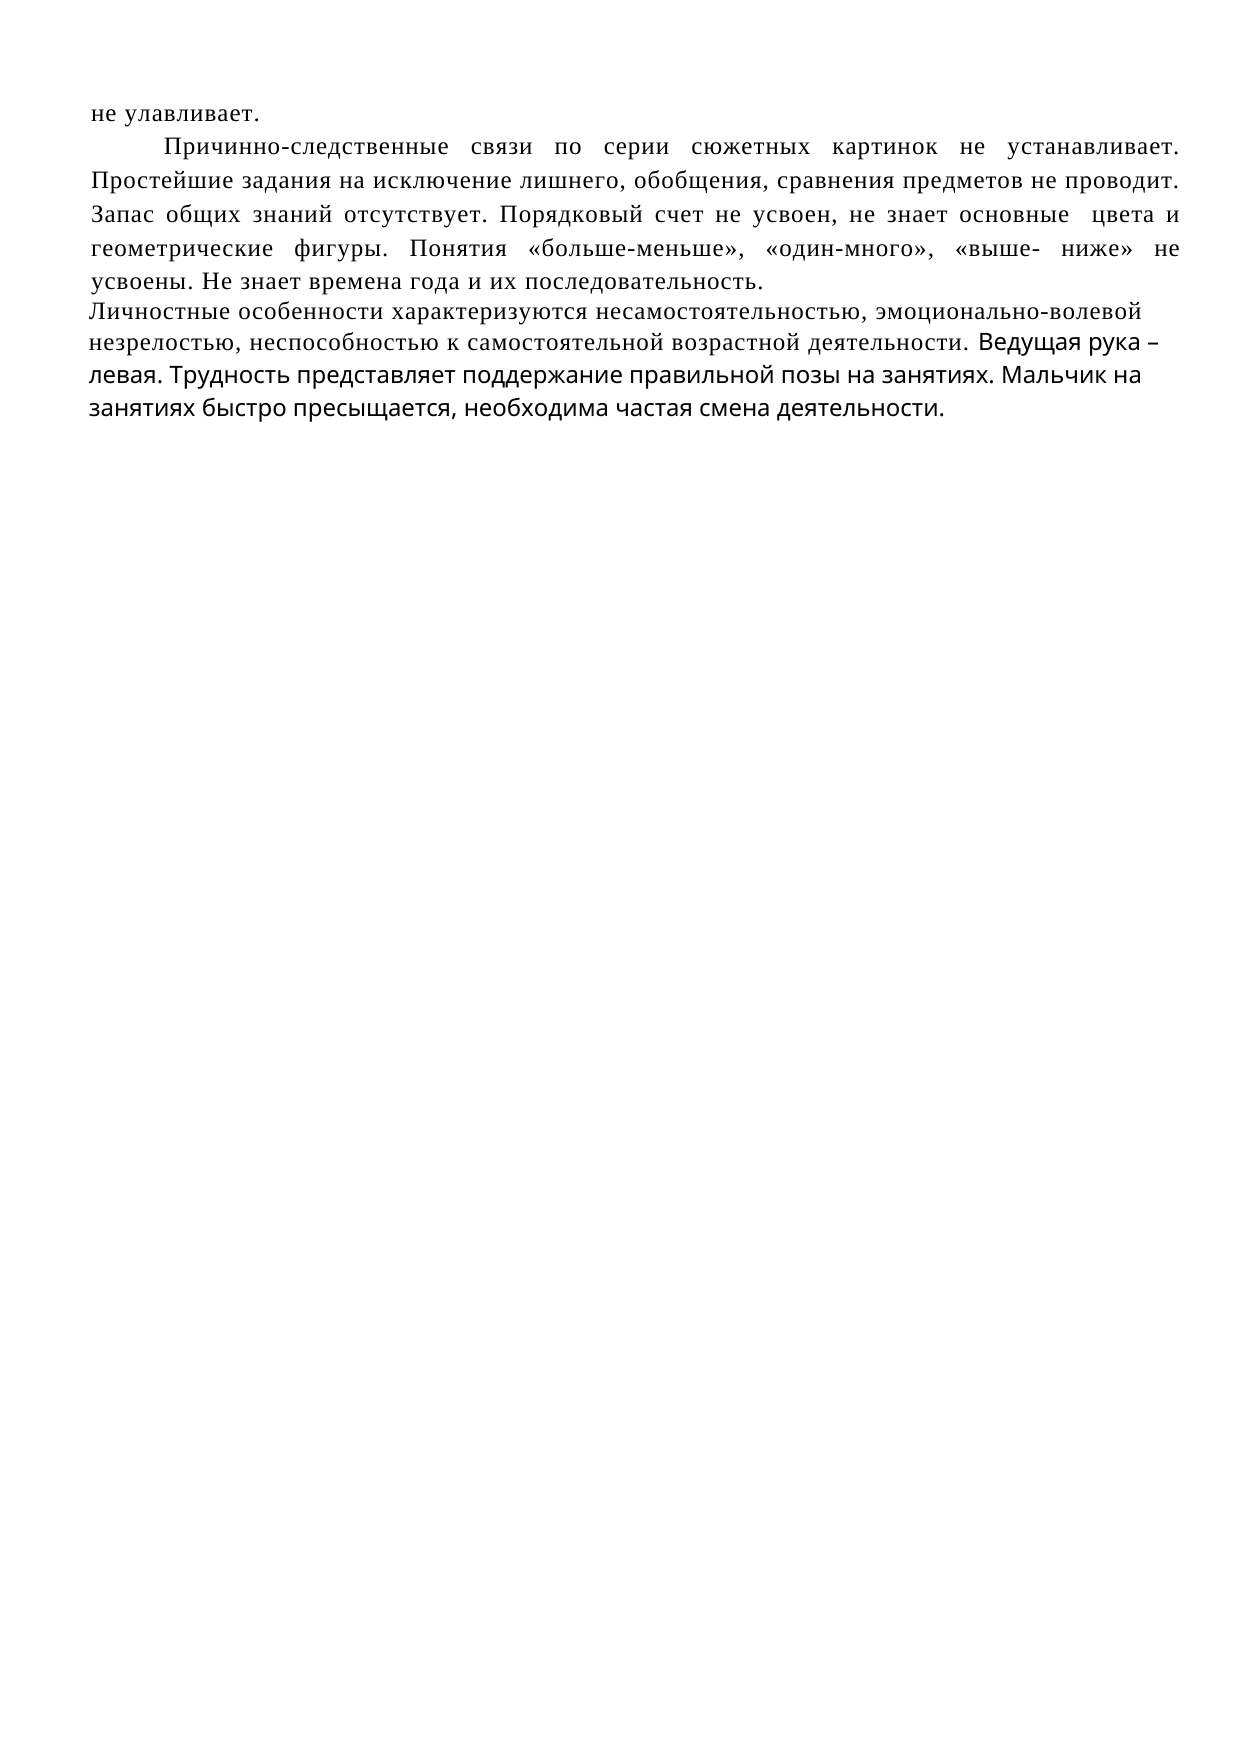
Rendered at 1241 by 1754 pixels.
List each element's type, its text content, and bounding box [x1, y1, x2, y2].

text Причинно-следственные связи по серии сюжетных картинок не устанавливает. Простейшие задания на исключение лишнего, обобщения, сравнения предметов не проводит. Запас общих знаний отсутствует. Порядковый счет не усвоен, не знает основные цвета и геометрические фигуры. Понятия «больше-меньше», «один-много», «выше- ниже» не усвоены. Не знает времена года и их последовательность. [91, 128, 1181, 165]
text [91, 94, 1181, 128]
text Причинно-следственные связи по серии сюжетных картинок не устанавливает. Простейшие задания на исключение лишнего, обобщения, сравнения предметов не проводит. Запас общих знаний отсутствует. Порядковый счет не усвоен, не знает основные цвета и геометрические фигуры. Понятия «больше-меньше», «один-много», «выше- ниже» не усвоены. Не знает времена года и их последовательность. [91, 261, 1181, 296]
text Личностные особенности характеризуются несамостоятельностью, эмоционально-волевой незрелостью, неспособностью к самостоятельной возрастной деятельности. Ведущая рука – левая. Трудность представляет поддержание правильной позы на занятиях. Мальчик на занятиях быстро пресыщается, необходима частая смена деятельности. [89, 296, 1181, 423]
